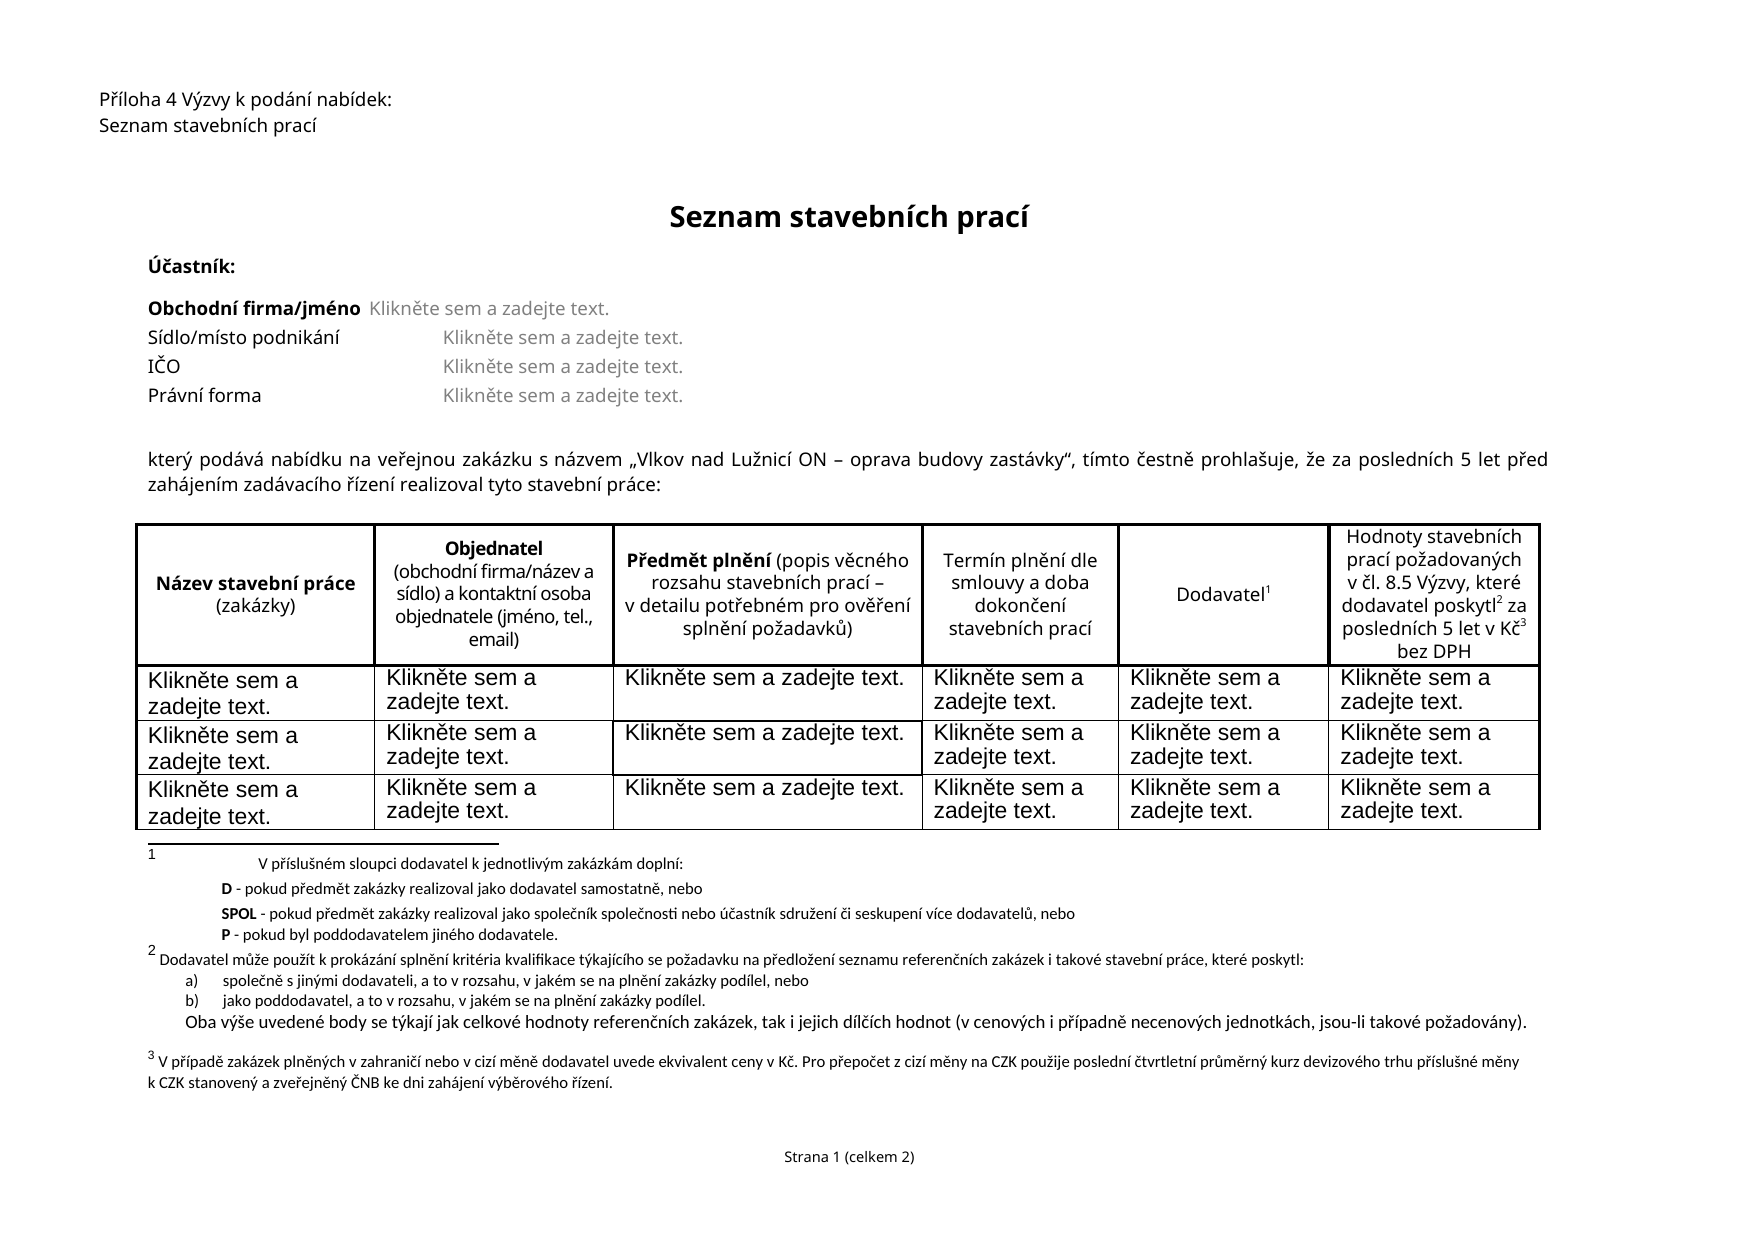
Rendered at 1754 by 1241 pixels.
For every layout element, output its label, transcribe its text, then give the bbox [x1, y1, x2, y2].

table_header Dodavatel [1120, 526, 1327, 664]
text Účastník: [148, 249, 1551, 279]
table_header Termín plnění dle smlouvy a doba dokončení stavebních prací [924, 526, 1117, 664]
table_header Hodnoty stavebních prací požadovaných v čl. 8.5 Výzvy, které dodavatel poskytl za posledních 5 let v Kč bez DPH [1331, 526, 1538, 664]
text Právní forma [148, 379, 1551, 408]
text Sídlo/místo podnikání [148, 321, 1551, 350]
table_header Název stavební práce (zakázky) [138, 526, 373, 664]
text IČO [148, 350, 1551, 379]
text Obchodní firma/jméno [148, 292, 1551, 321]
text který podává nabídku na veřejnou zakázku s názvem „Vlkov nad Lužnicí ON – oprava budovy zastávky“, tímto čestně prohlašuje, že za posledních 5 let před zahájením zadávacího řízení realizoval tyto stavební práce: [148, 446, 1551, 497]
table_header Předmět plnění (popis věcného rozsahu stavebních prací – v detailu potřebném pro ověření splnění požadavků) [615, 526, 921, 664]
table_header Objednatel (obchodní firma/název a sídlo) a kontaktní osoba objednatele (jméno, tel., email) [376, 526, 612, 664]
title Seznam stavebních prací [148, 196, 1551, 236]
